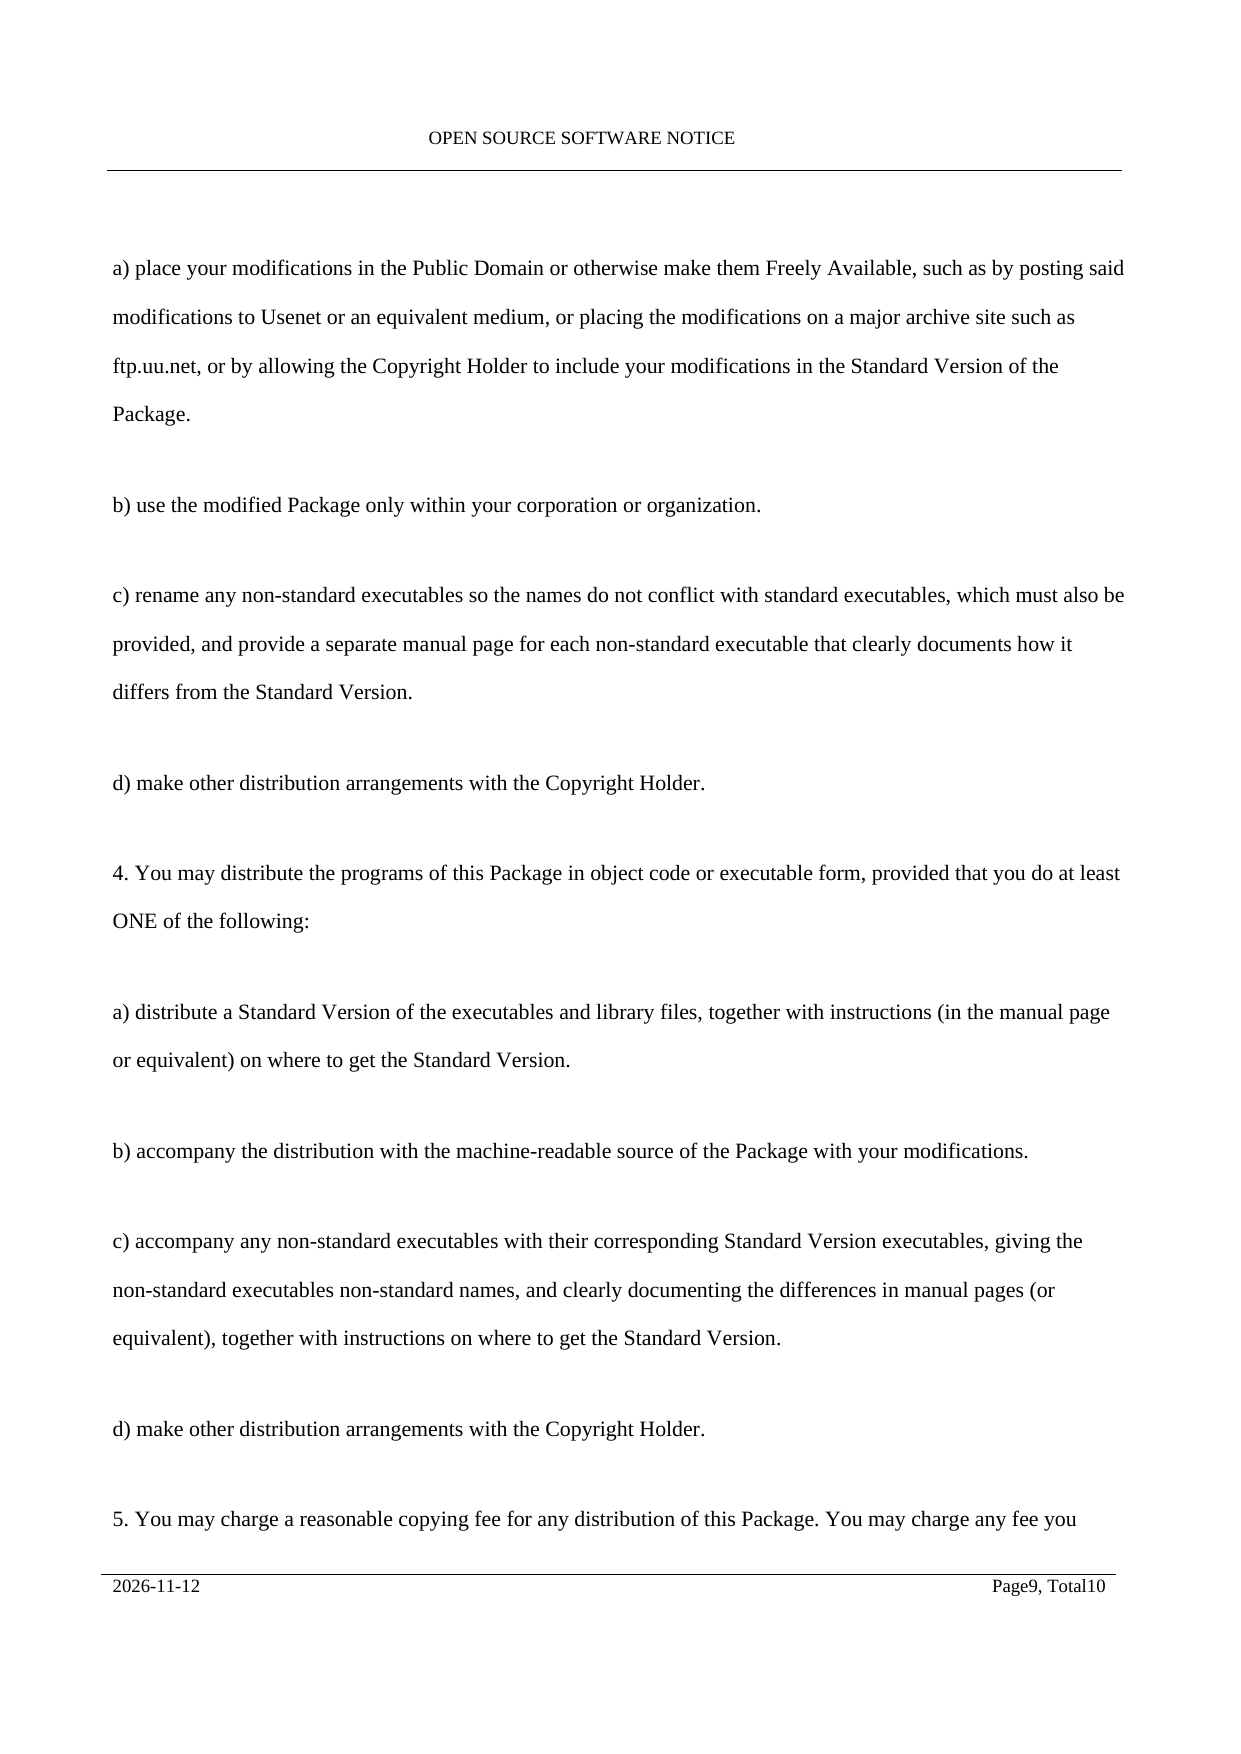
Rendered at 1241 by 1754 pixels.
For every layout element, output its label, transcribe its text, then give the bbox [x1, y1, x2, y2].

text a) distribute a Standard Version of the executables and library files, together with instructions (in the manual page or equivalent) on where to get the Standard Version. [112, 995, 1128, 1076]
text a) place your modifications in the Public Domain or otherwise make them Freely Available, such as by posting said modifications to Usenet or an equivalent medium, or placing the modifications on a major archive site such as ftp.uu.net, or by allowing the Copyright Holder to include your modifications in the Standard Version of the Package. [112, 251, 1128, 430]
text c) accompany any non-standard executables with their corresponding Standard Version executables, giving the non-standard executables non-standard names, and clearly documenting the differences in manual pages (or equivalent), together with instructions on where to get the Standard Version. [112, 1224, 1128, 1354]
text c) rename any non-standard executables so the names do not conflict with standard executables, which must also be provided, and provide a separate manual page for each non-standard executable that clearly documents how it differs from the Standard Version. [112, 578, 1128, 708]
text b) use the modified Package only within your corporation or organization. [112, 488, 1128, 520]
text b) accompany the distribution with the machine-readable source of the Package with your modifications. [112, 1134, 1128, 1166]
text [112, 1502, 1128, 1534]
text d) make other distribution arrangements with the Copyright Holder. [112, 766, 1128, 798]
text d) make other distribution arrangements with the Copyright Holder. [112, 1412, 1128, 1444]
text 4. You may distribute the programs of this Package in object code or executable form, provided that you do at least ONE of the following: [112, 856, 1128, 937]
